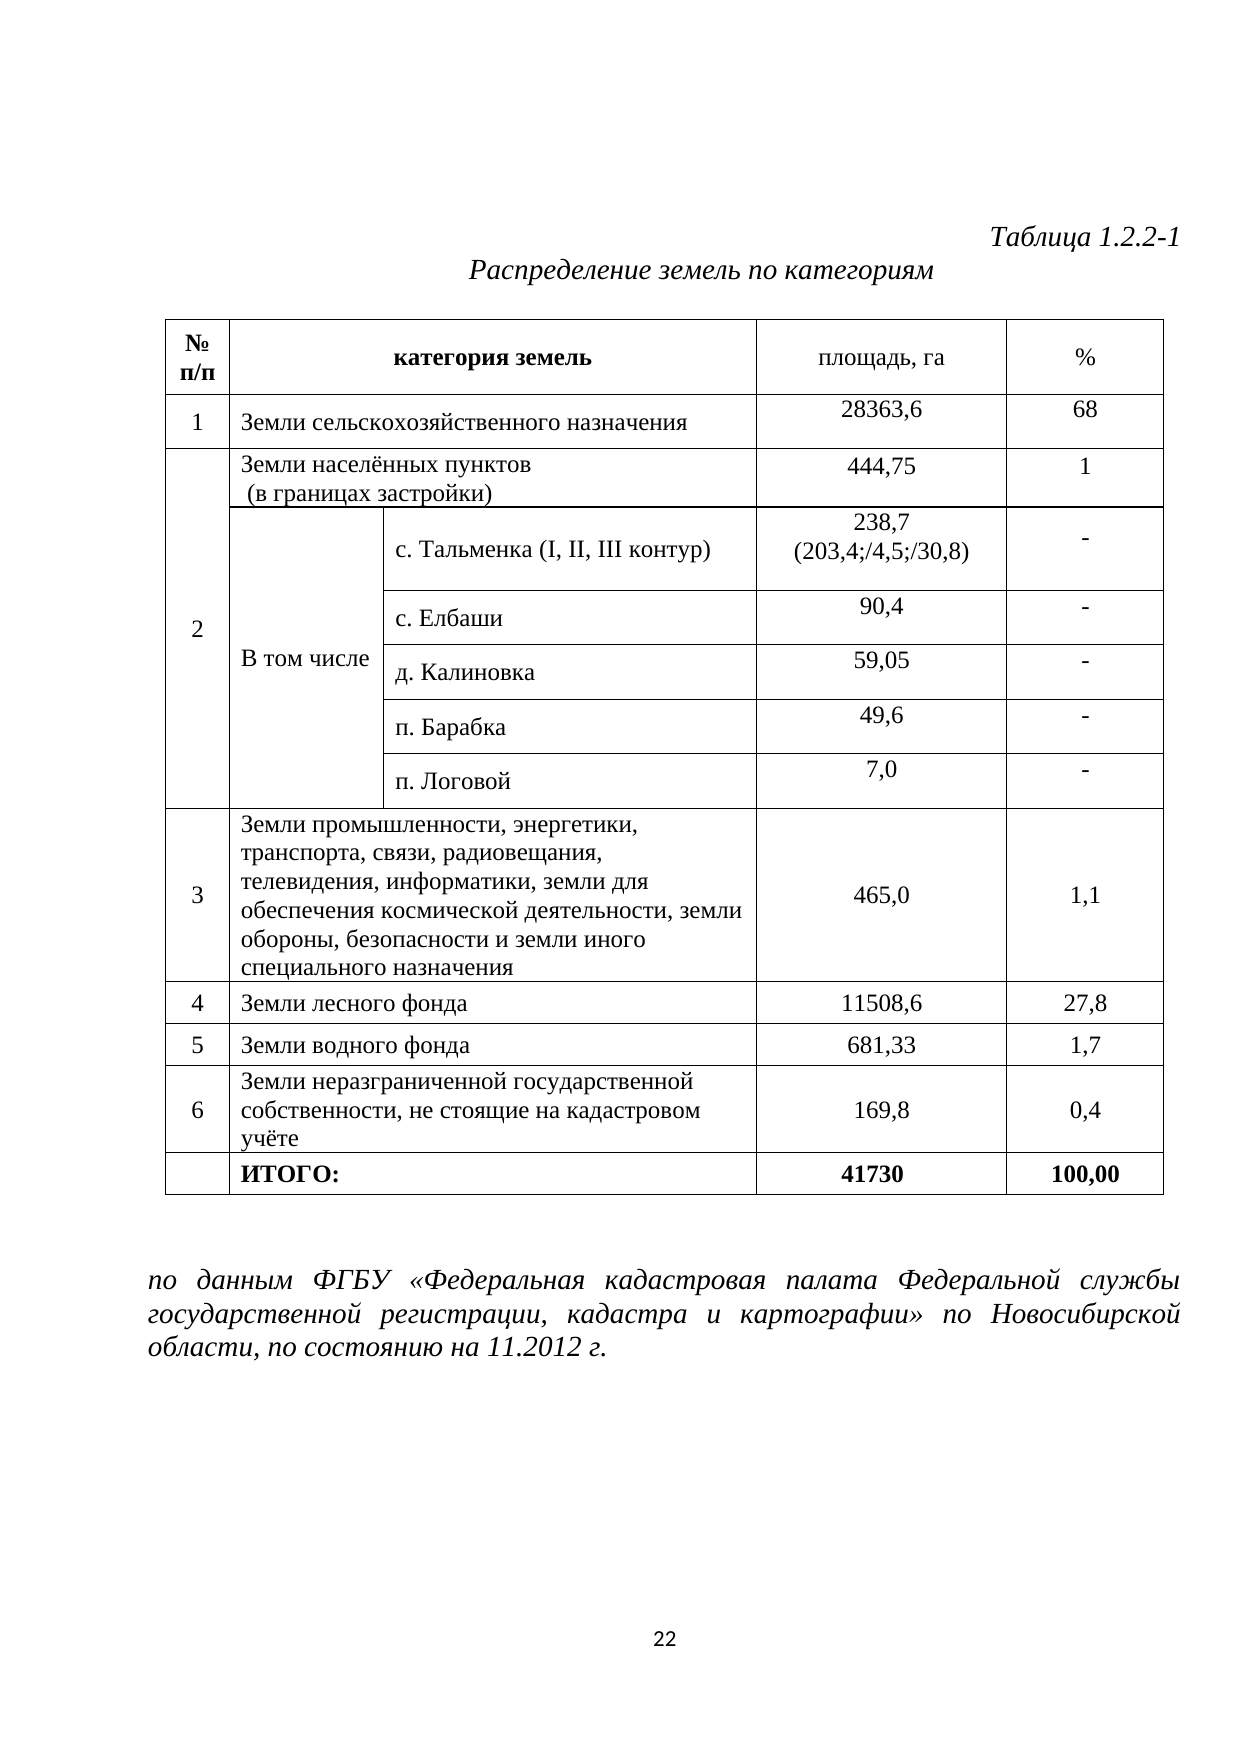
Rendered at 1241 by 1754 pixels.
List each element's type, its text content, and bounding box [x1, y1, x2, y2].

table_cell Земли неразграниченной государственной собственности, не стоящие на кадастровом учёте [230, 1066, 756, 1152]
table_cell 7,0 [757, 754, 1006, 808]
table_cell - [1007, 508, 1163, 590]
table_cell 1,1 [1007, 809, 1163, 981]
table_header категория земель [230, 320, 756, 393]
table_cell 0,4 [1007, 1066, 1163, 1152]
table_cell 1,7 [1007, 1024, 1163, 1065]
table_cell д. Калиновка [384, 645, 756, 699]
table_cell 59,05 [757, 645, 1006, 699]
table_cell 11508,6 [757, 982, 1006, 1023]
table_cell 100,00 [1007, 1153, 1163, 1194]
table_cell 1 [1007, 449, 1163, 506]
list Таблица 1.2.2-1 [275, 219, 1181, 252]
table_cell 3 [166, 809, 229, 981]
table_cell 5 [166, 1024, 229, 1065]
table_cell п. Барабка [384, 700, 756, 753]
table_cell 6 [166, 1066, 229, 1152]
table_cell 1 [166, 395, 229, 448]
table_cell - [1007, 591, 1163, 644]
table_cell п. Логовой [384, 754, 756, 808]
table_cell 2 [166, 449, 229, 808]
table_cell 169,8 [757, 1066, 1006, 1152]
table_cell 4 [166, 982, 229, 1023]
table_cell 27,8 [1007, 982, 1163, 1023]
list Распределение земель по категориям [148, 252, 1181, 286]
text по данным ФГБУ «Федеральная кадастровая палата Федеральной службы государственной регистрации, кадастра и картографии» по Новосибирской области, по состоянию на 11.2012 г. [148, 1262, 1181, 1363]
table_cell Земли сельскохозяйственного назначения [230, 395, 756, 448]
table_cell с. Елбаши [384, 591, 756, 644]
table_cell с. Тальменка (I, II, III контур) [384, 508, 756, 590]
table_cell - [1007, 754, 1163, 808]
table_cell 68 [1007, 395, 1163, 448]
table_cell 444,75 [757, 449, 1006, 506]
table_cell Земли промышленности, энергетики, транспорта, связи, радиовещания, телевидения, информатики, земли для обеспечения космической деятельности, земли обороны, безопасности и земли иного специального назначения [230, 809, 756, 981]
table_cell 90,4 [757, 591, 1006, 644]
table_cell 465,0 [757, 809, 1006, 981]
table_header площадь, га [757, 320, 1006, 393]
table_cell Земли водного фонда [230, 1024, 756, 1065]
table_cell [166, 1153, 229, 1194]
table_cell 41730 [757, 1153, 1006, 1194]
table_cell 28363,6 [757, 395, 1006, 448]
table_cell Земли лесного фонда [230, 982, 756, 1023]
table_cell 238,7 (203,4;/4,5;/30,8) [757, 508, 1006, 590]
table_cell - [1007, 700, 1163, 753]
table_cell 681,33 [757, 1024, 1006, 1065]
table_cell В том числе [230, 508, 383, 808]
table_cell ИТОГО: [230, 1153, 756, 1194]
table_cell 49,6 [757, 700, 1006, 753]
table_header % [1007, 320, 1163, 393]
table_cell - [1007, 645, 1163, 699]
table_cell Земли населённых пунктов (в границах застройки) [230, 449, 756, 506]
table_header № п/п [166, 320, 229, 393]
